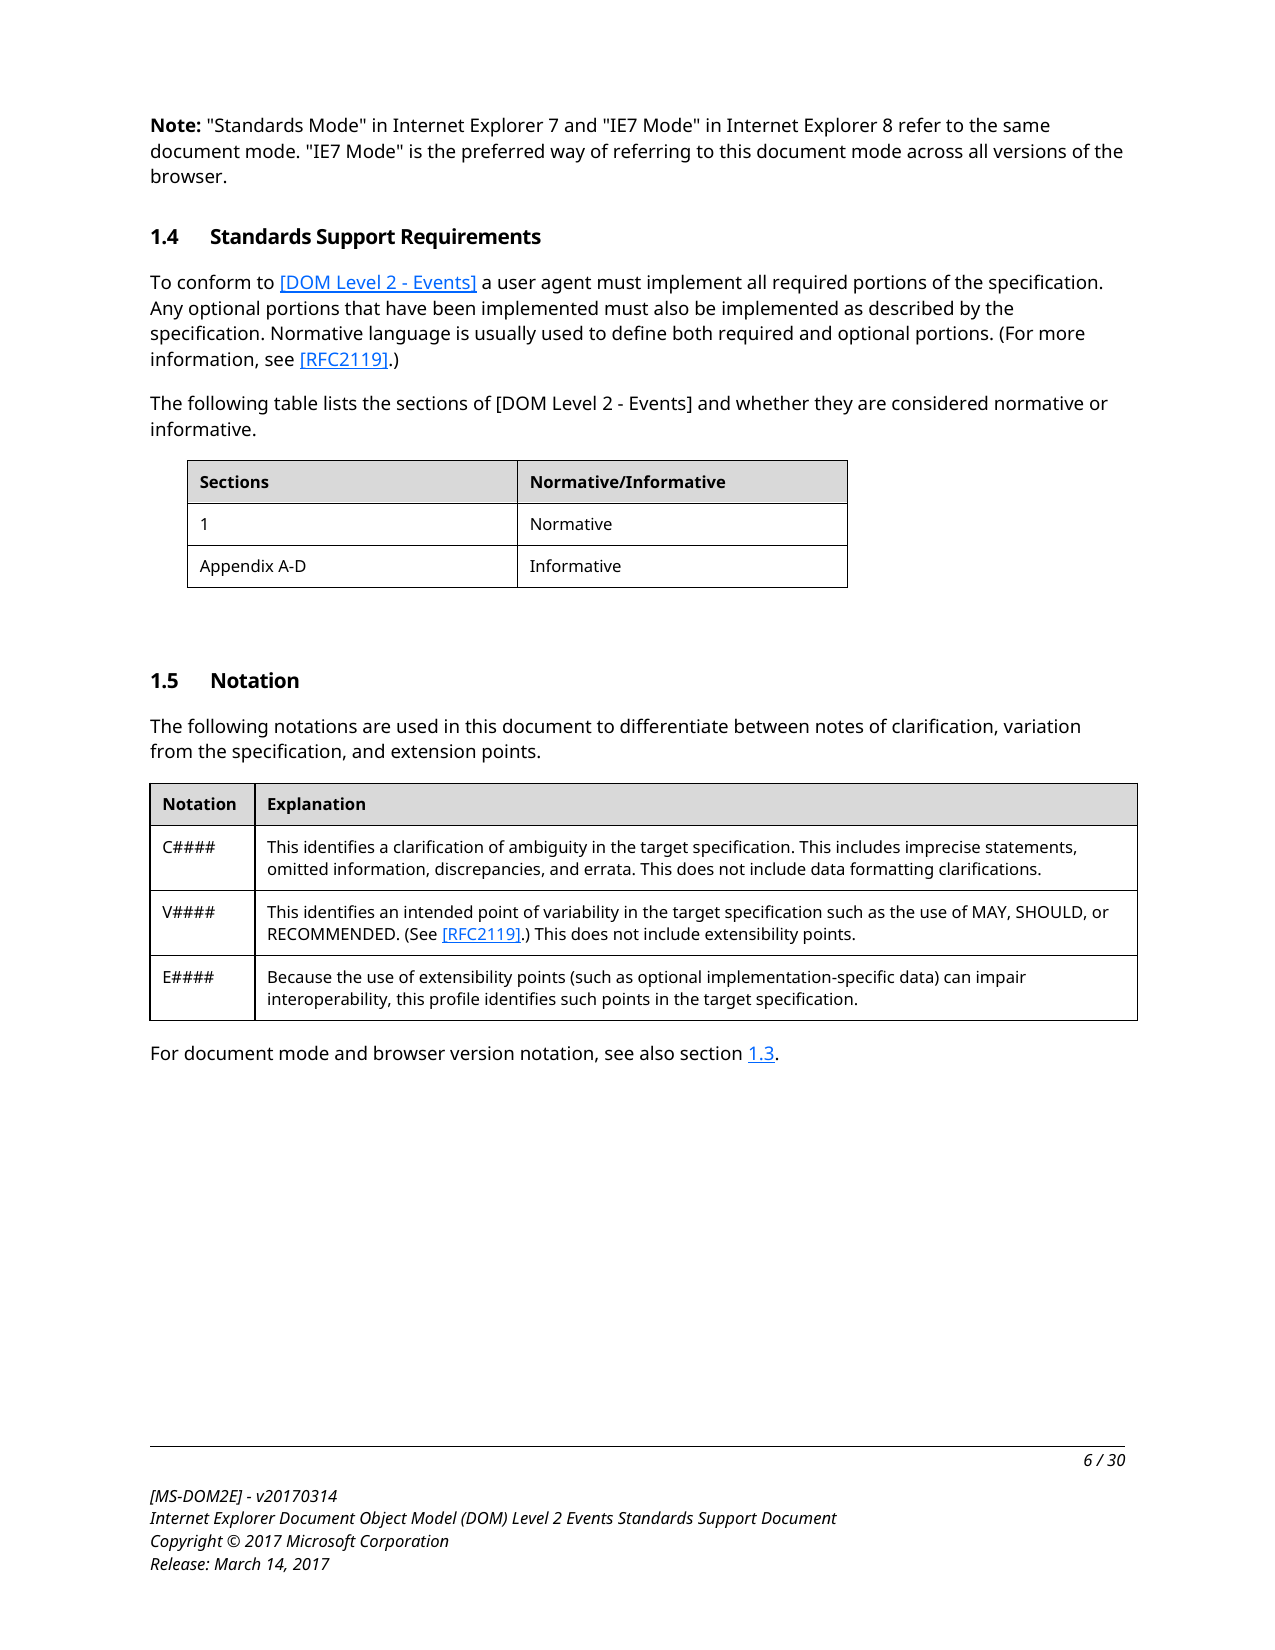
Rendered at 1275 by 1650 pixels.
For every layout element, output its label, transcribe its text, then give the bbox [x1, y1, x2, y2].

table_cell E#### [151, 956, 254, 1020]
table_header Sections [188, 461, 517, 502]
table_header Explanation [256, 784, 1137, 825]
table_cell 1 [188, 504, 517, 545]
table_cell This identifies an intended point of variability in the target specification such as the use of MAY, SHOULD, or RECOMMENDED. (See [RFC2119].) This does not include extensibility points. [256, 891, 1137, 955]
subtitle Notation [150, 666, 1125, 694]
table_cell V#### [151, 891, 254, 955]
table_cell Because the use of extensibility points (such as optional implementation-specific data) can impair interoperability, this profile identifies such points in the target specification. [256, 956, 1137, 1020]
table_cell This identifies a clarification of ambiguity in the target specification. This includes imprecise statements, omitted information, discrepancies, and errata. This does not include data formatting clarifications. [256, 826, 1137, 890]
text For document mode and browser version notation, see also section 1.3. [150, 1040, 1125, 1065]
text The following notations are used in this document to differentiate between notes of clarification, variation from the specification, and extension points. [150, 713, 1125, 764]
table_cell C#### [151, 826, 254, 890]
table_header Normative/Informative [518, 461, 847, 502]
table_cell Normative [518, 504, 847, 545]
table_cell Appendix A-D [188, 546, 517, 587]
subtitle Standards Support Requirements [150, 222, 1125, 251]
table_header Notation [151, 784, 254, 825]
text The following table lists the sections of [DOM Level 2 - Events] and whether they are considered normative or informative. [150, 390, 1125, 441]
text To conform to [DOM Level 2 - Events] a user agent must implement all required portions of the specification. Any optional portions that have been implemented must also be implemented as described by the specification. Normative language is usually used to define both required and optional portions. (For more information, see [RFC2119].) [150, 269, 1125, 372]
table_cell Informative [518, 546, 847, 587]
text Note: "Standards Mode" in Internet Explorer 7 and "IE7 Mode" in Internet Explorer 8 refer to the same document mode. "IE7 Mode" is the preferred way of referring to this document mode across all versions of the browser. [150, 112, 1125, 189]
